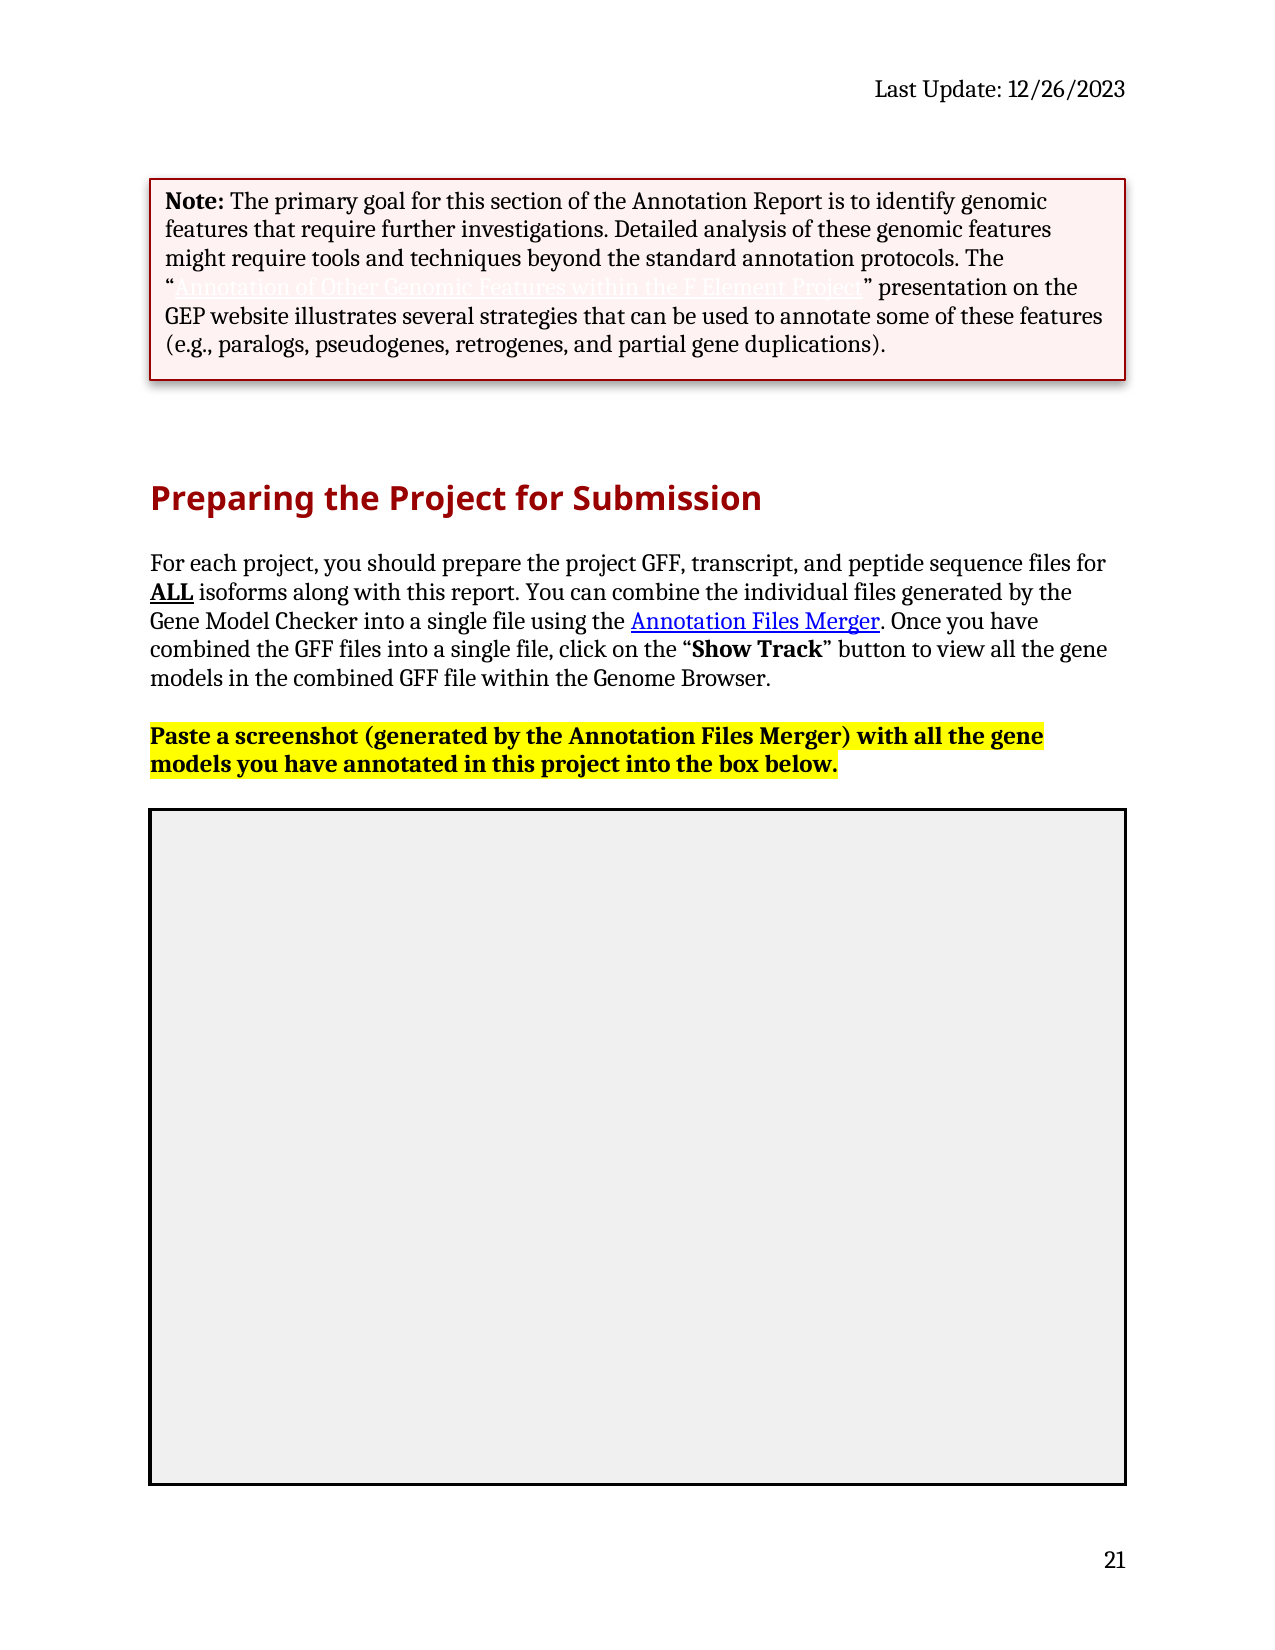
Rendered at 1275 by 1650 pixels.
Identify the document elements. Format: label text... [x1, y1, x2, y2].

table_header [152, 811, 1124, 1483]
text Paste a screenshot (generated by the Annotation Files Merger) with all the gene models you have annotated in this project into the box below. [838, 722, 1125, 779]
text For each project, you should prepare the project GFF, transcript, and peptide sequence files for ALL isoforms along with this report. You can combine the individual files generated by the Gene Model Checker into a single file using the Annotation Files Merger. Once you have combined the GFF files into a single file, click on the “Show Track” button to view all the gene models in the combined GFF file within the Genome Browser. [150, 549, 1125, 693]
subtitle Preparing the Project for Submission [150, 475, 1125, 520]
